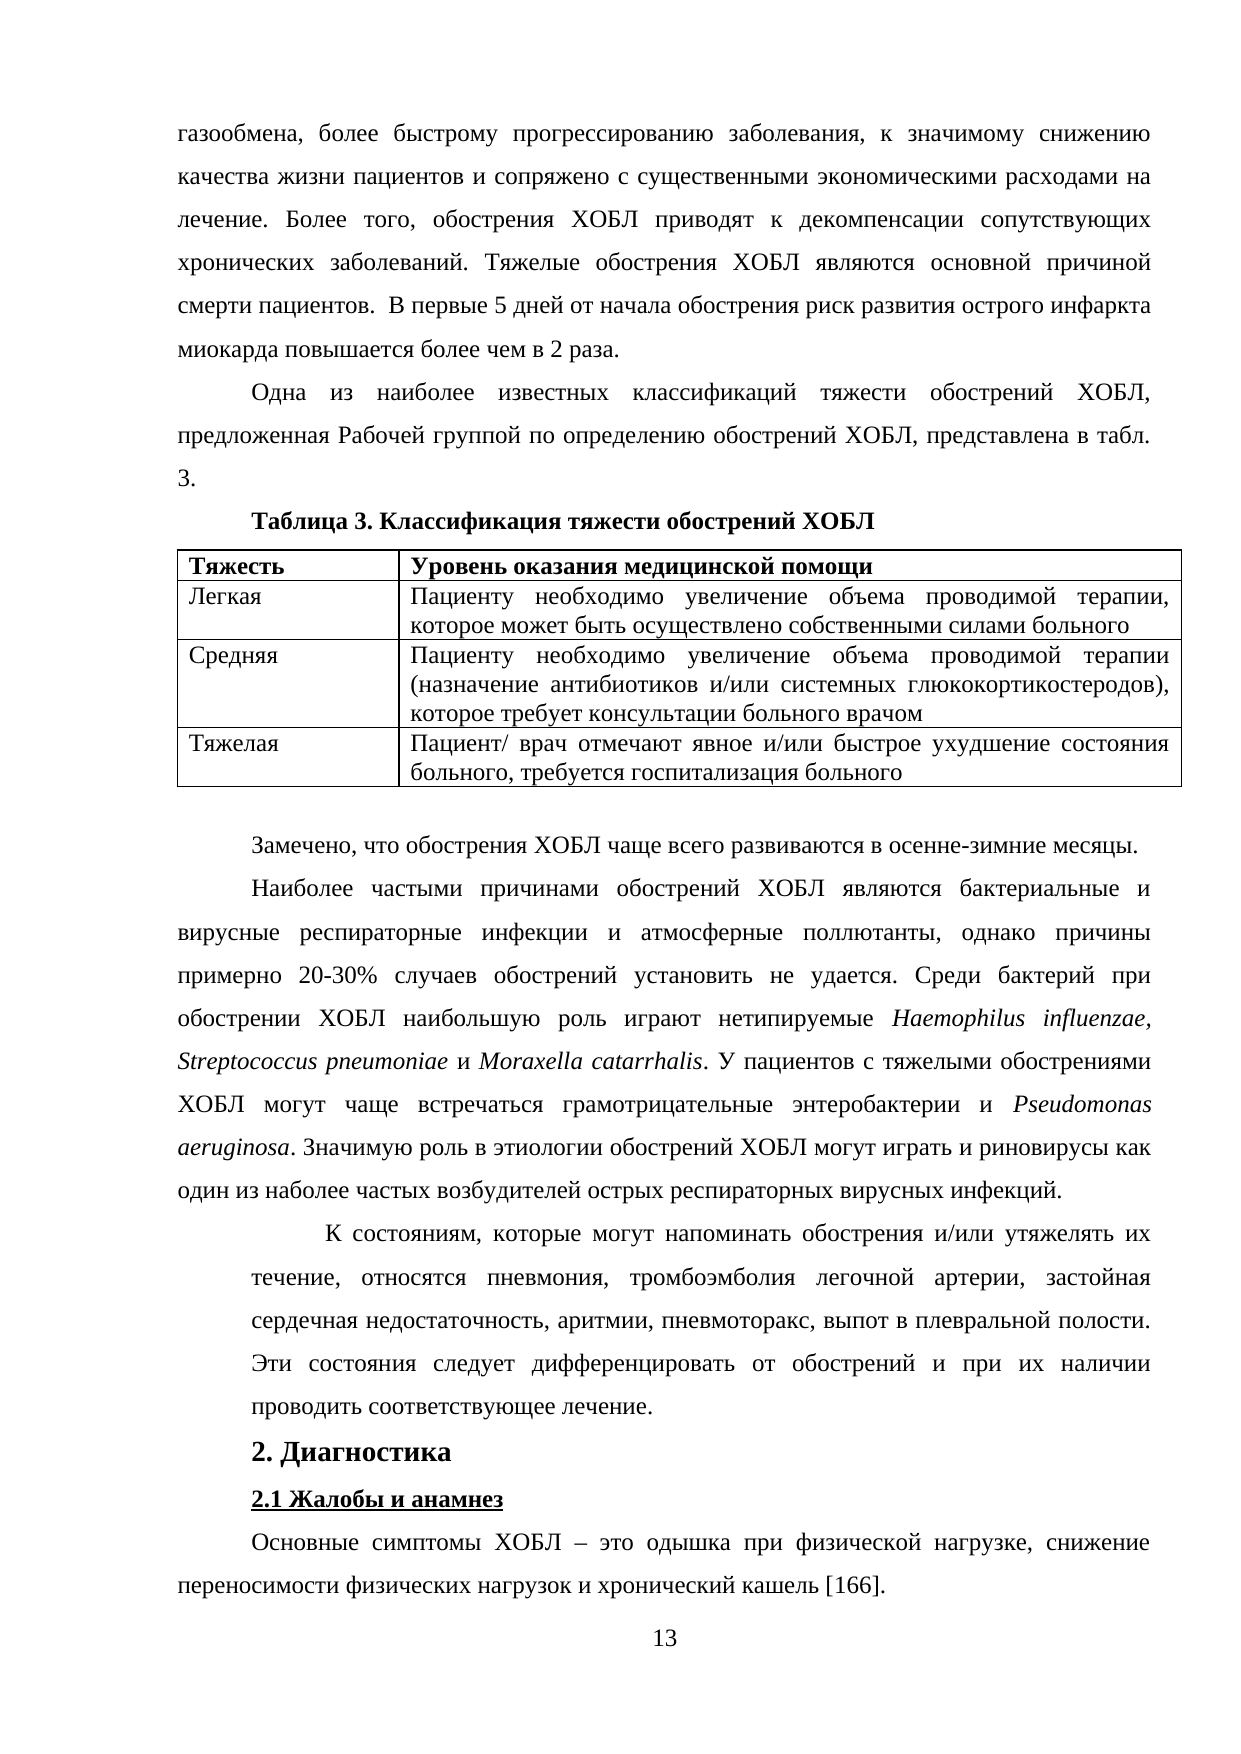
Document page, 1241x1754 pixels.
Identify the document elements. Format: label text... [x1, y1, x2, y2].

table_cell Тяжелая [178, 728, 398, 786]
table_cell Средняя [178, 640, 398, 727]
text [177, 118, 1152, 362]
text Наиболее частыми причинами обострений ХОБЛ являются бактериальные и вирусные респираторные инфекции и атмосферные поллютанты, однако причины примерно 20-30% случаев обострений установить не удается. Среди бактерий при обострении ХОБЛ наибольшую роль играют нетипируемые Haemophilus influenzae, Streptococcus pneumoniae и Moraxella catarrhalis. У пациентов с тяжелыми обострениями ХОБЛ могут чаще встречаться грамотрицательные энтеробактерии и Pseudomonas aeruginosa. Значимую роль в этиологии обострений ХОБЛ могут играть и риновирусы как один из наболее частых возбудителей острых респираторных вирусных инфекций. [177, 873, 1152, 1204]
text 2.1 Жалобы и анамнез [177, 1484, 1152, 1513]
table_header Тяжесть [178, 551, 398, 580]
subtitle 2. Диагностика [177, 1434, 1152, 1468]
table_cell Пациенту необходимо увеличение объема проводимой терапии, которое может быть осуществлено собственными силами больного [400, 581, 1181, 639]
table_cell Пациенту необходимо увеличение объема проводимой терапии (назначение антибиотиков и/или системных глюкокортикостеродов), которое требует консультации больного врачом [400, 640, 1181, 727]
text К состояниям, которые могут напоминать обострения и/или утяжелять их течение, относятся пневмония, тромбоэмболия легочной артерии, застойная сердечная недостаточность, аритмии, пневмоторакс, выпот в плевральной полости. Эти состояния следует дифференцировать от обострений и при их наличии проводить соответствующее лечение. [251, 1218, 1152, 1420]
table_cell Легкая [178, 581, 398, 639]
table_cell Пациент/ врач отмечают явное и/или быстрое ухудшение состояния больного, требуется госпитализация больного [400, 728, 1181, 786]
text Одна из наиболее известных классификаций тяжести обострений ХОБЛ, предложенная Рабочей группой по определению обострений ХОБЛ, представлена в табл. 3. [177, 377, 1152, 492]
table_header Уровень оказания медицинской помощи [400, 551, 1181, 580]
text Замечено, что обострения ХОБЛ чаще всего развиваются в осенне-зимние месяцы. [177, 830, 1152, 859]
text Таблица 3. Классификация тяжести обострений ХОБЛ [177, 506, 1152, 535]
